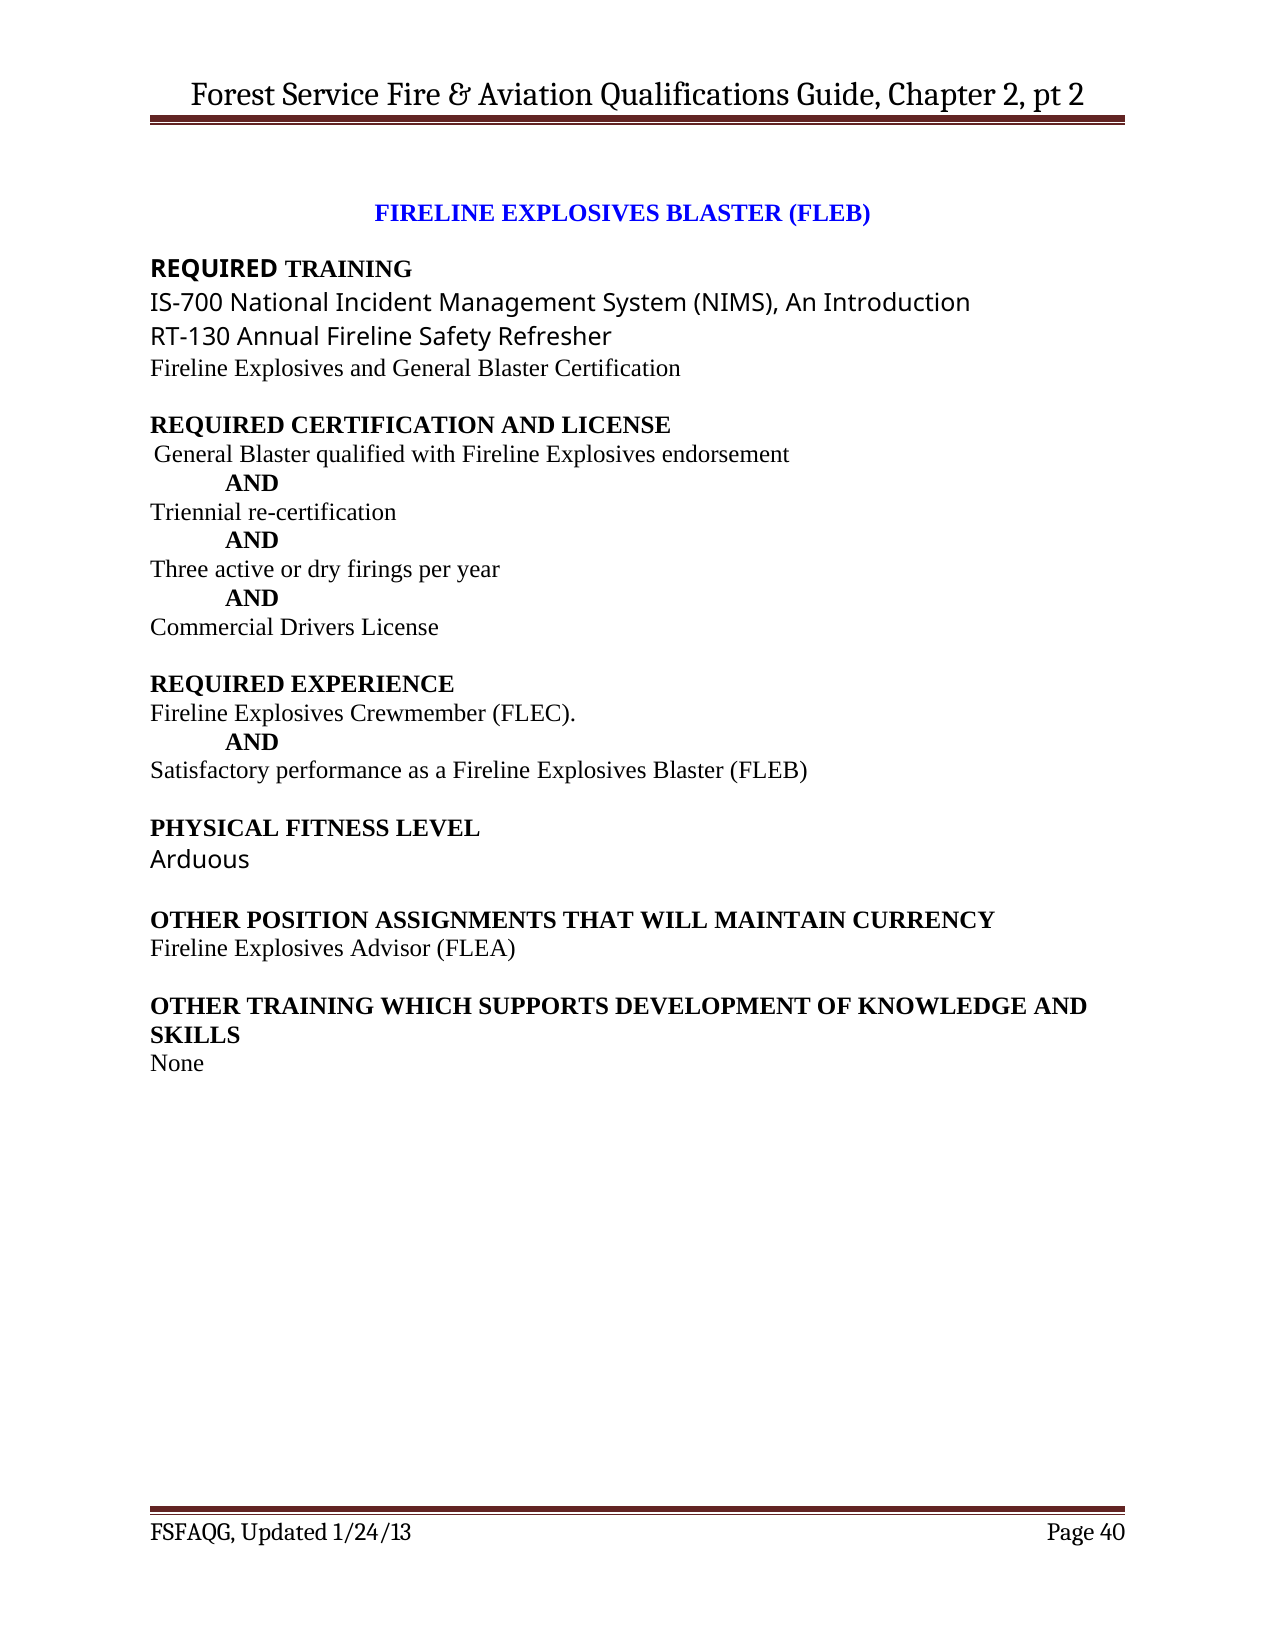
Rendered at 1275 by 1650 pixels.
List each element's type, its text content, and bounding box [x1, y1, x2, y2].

table_cell REQUIRED EXPERIENCE Fireline Explosives Crewmember (FLEC). AND Satisfactory performance as a Fireline Explosives Blaster (FLEB) [139, 669, 1106, 813]
table_cell OTHER TRAINING WHICH SUPPORTS DEVELOPMENT OF KNOWLEDGE AND SKILLS None [139, 991, 1106, 1106]
table_cell REQUIRED CERTIFICATION AND LICENSE General Blaster qualified with Fireline Explosives endorsement AND Triennial re-certification AND Three active or dry firings per year AND Commercial Drivers License [139, 411, 1106, 669]
table_cell PHYSICAL FITNESS LEVEL Arduous [139, 813, 1106, 905]
table_header FIRELINE EXPLOSIVES BLASTER (FLEB) [139, 174, 1106, 251]
table_cell REQUIRED TRAINING IS-700 National Incident Management System (NIMS), An Introduction RT-130 Annual Fireline Safety Refresher Fireline Explosives and General Blaster Certification [139, 251, 1106, 411]
table_cell OTHER POSITION ASSIGNMENTS THAT WILL MAINTAIN CURRENCY Fireline Explosives Advisor (FLEA) [139, 905, 1106, 991]
